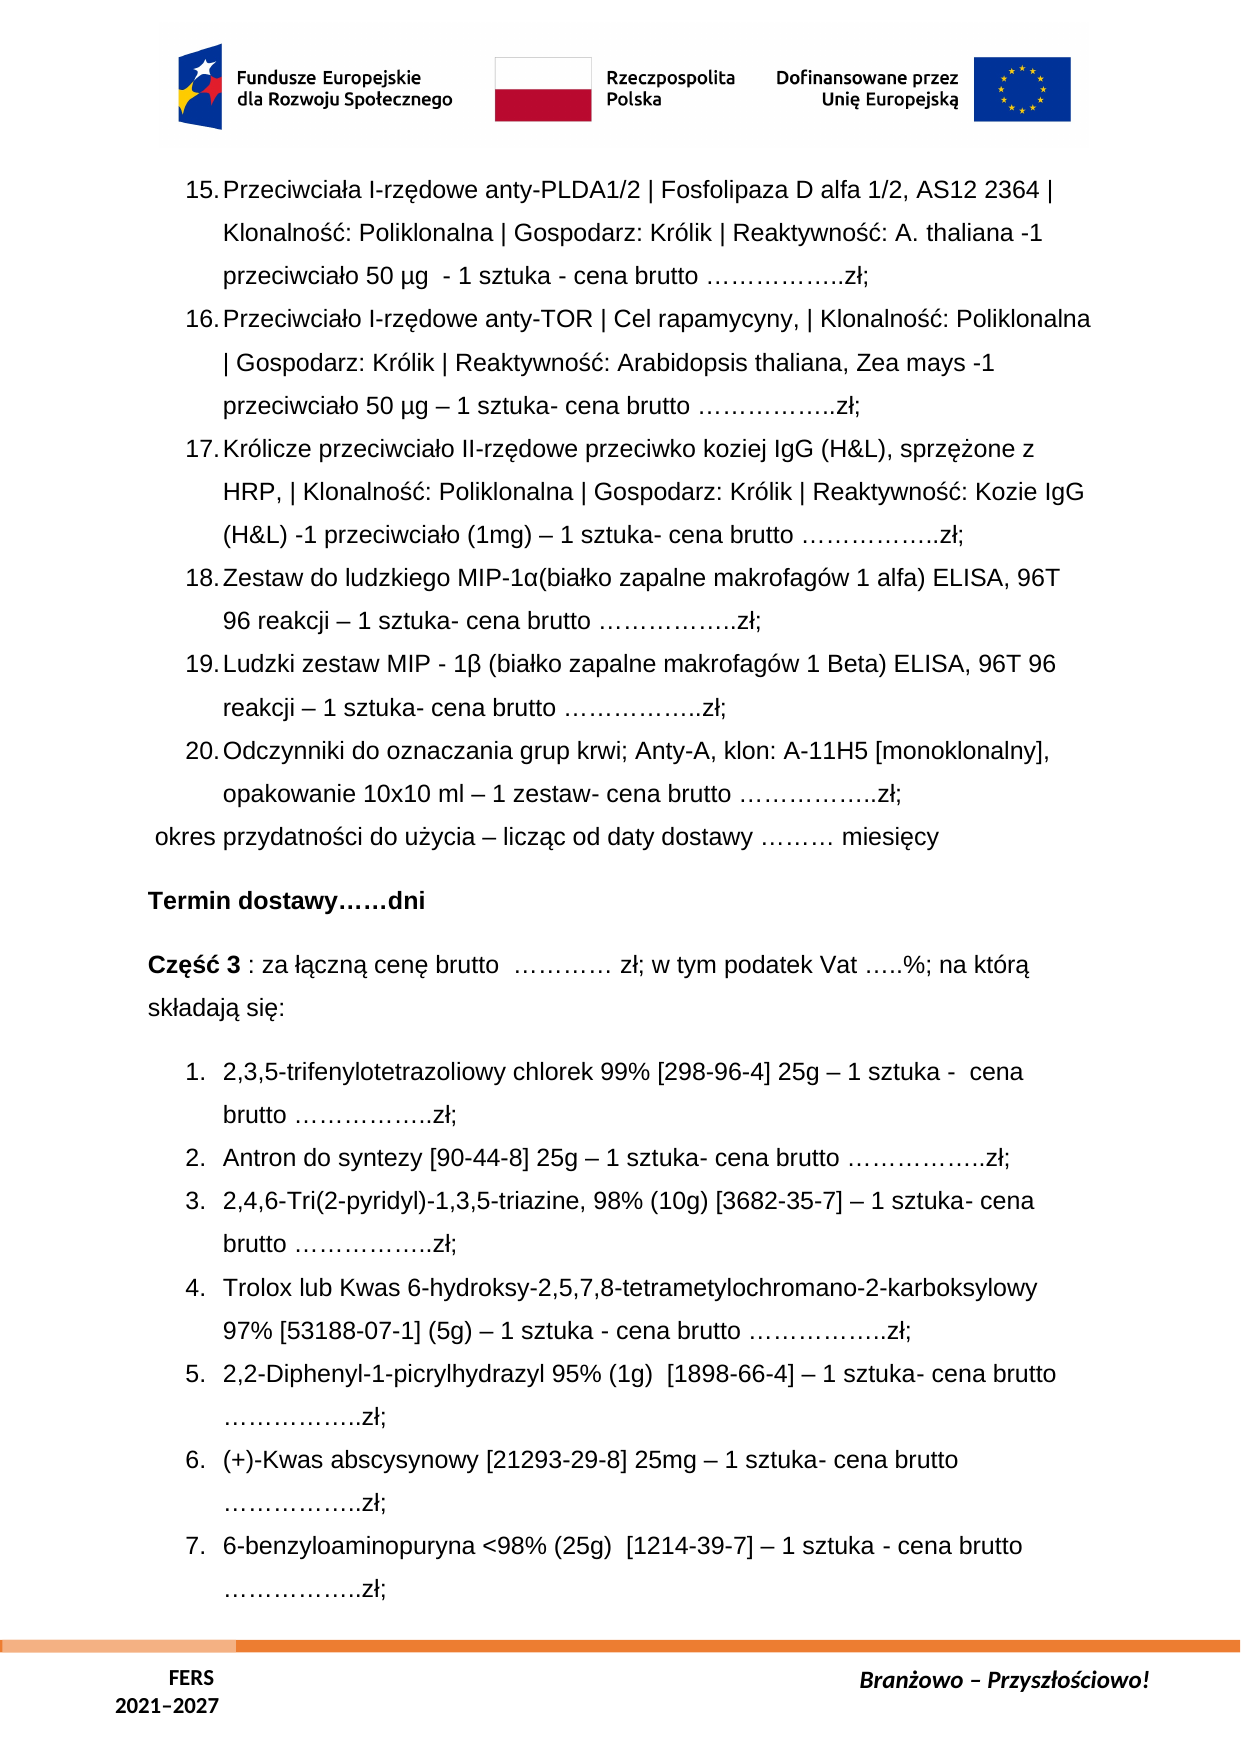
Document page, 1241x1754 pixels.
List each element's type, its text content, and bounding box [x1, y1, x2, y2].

text okres przydatności do użycia – licząc od daty dostawy ……… miesięcy [148, 822, 1093, 851]
list Przeciwciało I-rzędowe anty-TOR | Cel rapamycyny, | Klonalność: Poliklonalna | Gospodarz: Królik | Reaktywność: Arabidopsis thaliana, Zea mays -1 przeciwciało 50 µg – 1 sztuka- cena brutto ……………..zł; [185, 304, 1093, 419]
text Termin dostawy……dni [148, 886, 1093, 914]
list 2,3,5-trifenylotetrazoliowy chlorek 99% [298-96-4] 25g – 1 sztuka - cena brutto ……………..zł; [185, 1057, 1093, 1129]
list Ludzki zestaw MIP - 1β (białko zapalne makrofagów 1 Beta) ELISA, 96T 96 reakcji – 1 sztuka- cena brutto ……………..zł; [185, 649, 1093, 721]
list Antron do syntezy [90-44-8] 25g – 1 sztuka- cena brutto ……………..zł; [185, 1143, 1093, 1172]
list 2,2-Diphenyl-1-picrylhydrazyl 95% (1g) [1898-66-4] – 1 sztuka- cena brutto ……………..zł; [185, 1359, 1093, 1431]
list Odczynniki do oznaczania grup krwi; Anty-A, klon: A-11H5 [monoklonalny], opakowanie 10x10 ml – 1 zestaw- cena brutto ……………..zł; [185, 736, 1093, 807]
list (+)-Kwas abscysynowy [21293-29-8] 25mg – 1 sztuka- cena brutto ……………..zł; [185, 1445, 1093, 1517]
list 6-benzyloaminopuryna <98% (25g) [1214-39-7] – 1 sztuka - cena brutto ……………..zł; [185, 1531, 1093, 1603]
list 2,4,6-Tri(2-pyridyl)-1,3,5-triazine, 98% (10g) [3682-35-7] – 1 sztuka- cena brutto ……………..zł; [185, 1186, 1093, 1258]
list Trolox lub Kwas 6-hydroksy-2,5,7,8-tetrametylochromano-2-karboksylowy 97% [53188-07-1] (5g) – 1 sztuka - cena brutto ……………..zł; [185, 1272, 1093, 1344]
list Królicze przeciwciało II-rzędowe przeciwko koziej IgG (H&L), sprzężone z HRP, | Klonalność: Poliklonalna | Gospodarz: Królik | Reaktywność: Kozie IgG (H&L) -1 przeciwciało (1mg) – 1 sztuka- cena brutto ……………..zł; [185, 434, 1093, 549]
picture [157, 22, 1088, 148]
list Przeciwciała I-rzędowe anty-PLDA1/2 | Fosfolipaza D alfa 1/2, AS12 2364 | Klonalność: Poliklonalna | Gospodarz: Królik | Reaktywność: A. thaliana -1 przeciwciało 50 µg - 1 sztuka - cena brutto ……………..zł; [185, 132, 1093, 290]
text Część 3 : za łączną cenę brutto ………… zł; w tym podatek Vat …..%; na którą składają się: [148, 950, 1093, 1022]
list Zestaw do ludzkiego MIP-1α(białko zapalne makrofagów 1 alfa) ELISA, 96T 96 reakcji – 1 sztuka- cena brutto ……………..zł; [185, 563, 1093, 635]
